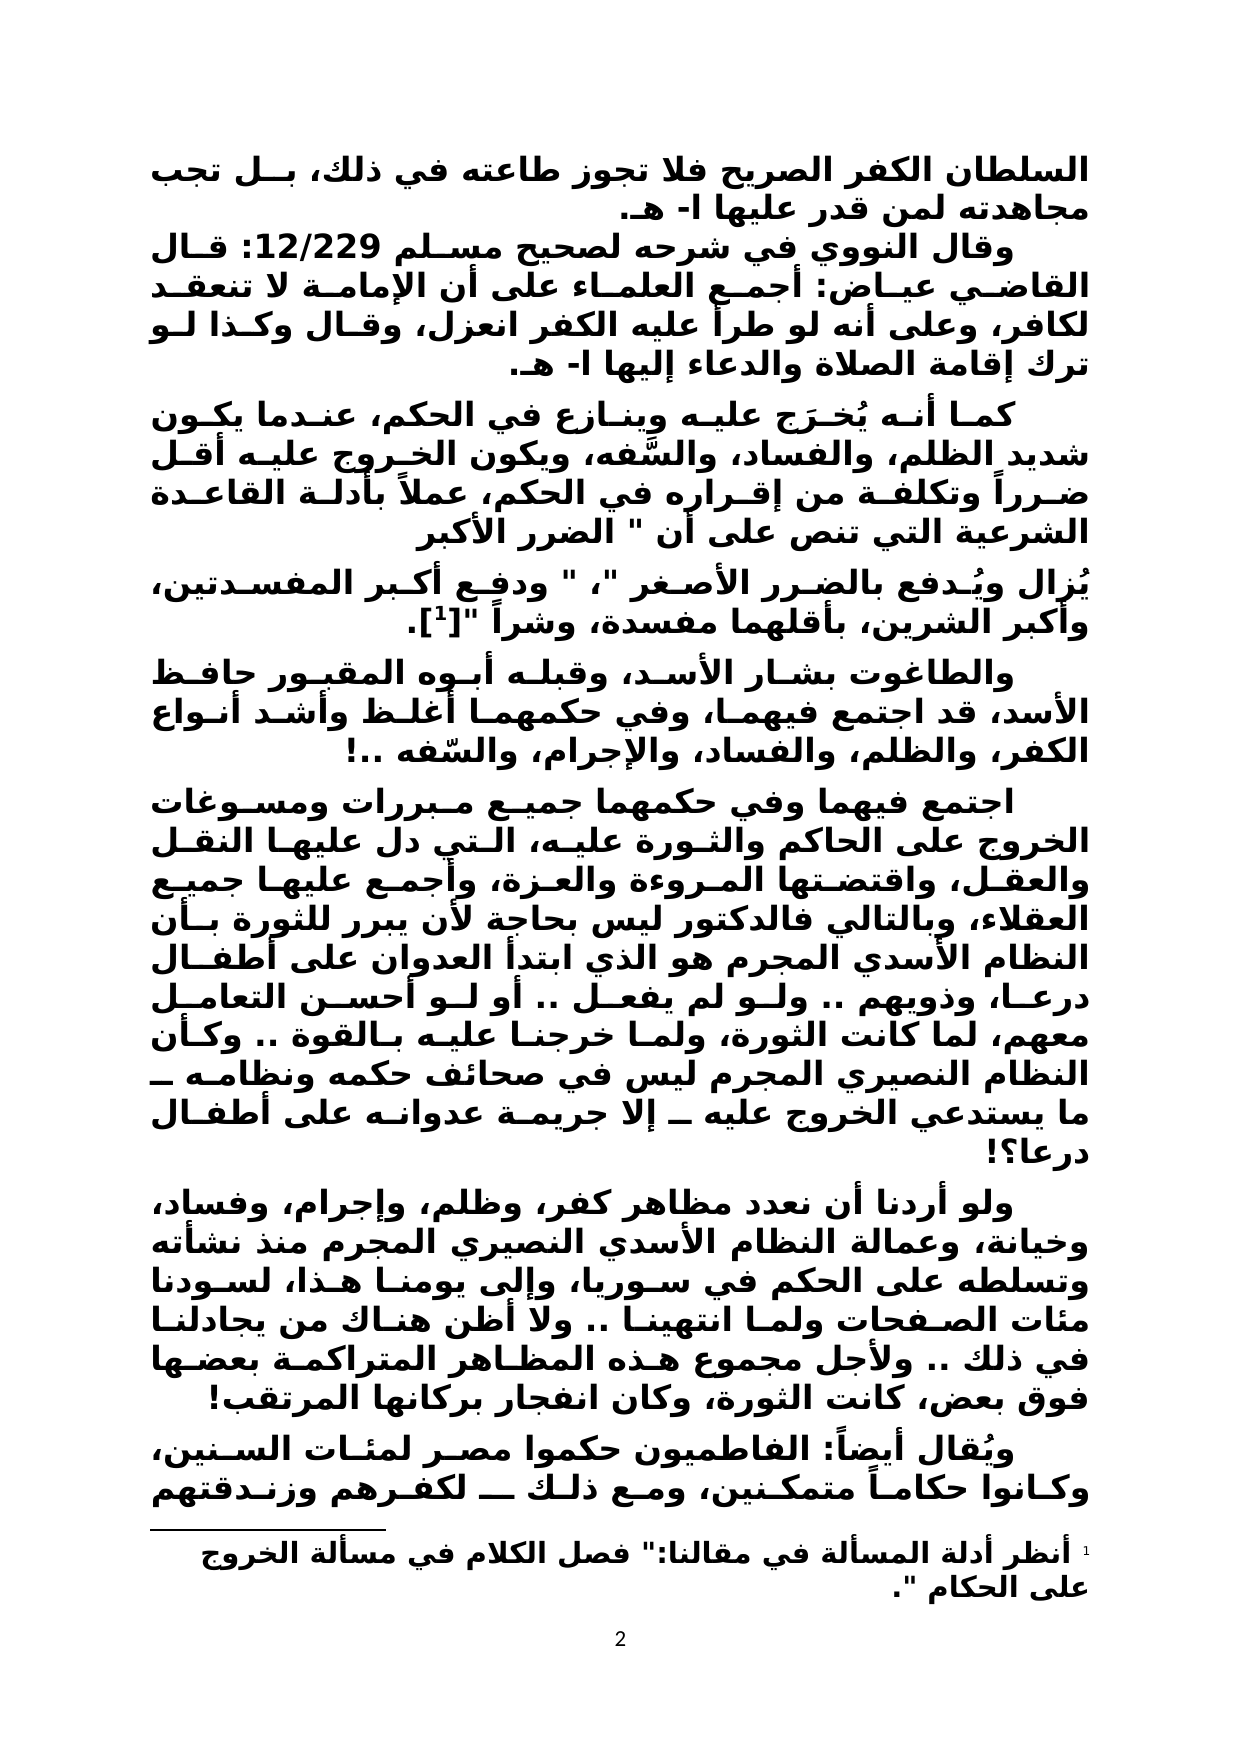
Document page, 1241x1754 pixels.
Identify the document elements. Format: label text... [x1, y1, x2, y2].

text كما أنه يُخرَج عليه وينازع في الحكم، عندما يكون شديد الظلم، والفساد، والسَّفه، ويكون الخروج عليه أقل ضرراً وتكلفة من إقراره في الحكم، عملاً بأدلة القاعدة الشرعية التي تنص على أن " الضرر الأكبر [150, 396, 1090, 551]
text اجتمع فيهما وفي حكمهما جميع مبررات ومسوغات الخروج على الحاكم والثورة عليه، التي دل عليها النقل والعقل، واقتضتها المروءة والعزة، وأجمع عليها جميع العقلاء، وبالتالي فالدكتور ليس بحاجة لأن يبرر للثورة بأن النظام الأسدي المجرم هو الذي ابتدأ العدوان على أطفال درعا، وذويهم .. ولو لم يفعل .. أو لو أحسن التعامل معهم، لما كانت الثورة، ولما خرجنا عليه بالقوة .. وكأن النظام النصيري المجرم ليس في صحائف حكمه ونظامه ــ ما يستدعي الخروج عليه ــ إلا جريمة عدوانه على أطفال درعا؟! [150, 783, 1090, 1171]
text وقال النووي في شرحه لصحيح مسلم 12/229: قال القاضي عياض: أجمع العلماء على أن الإمامة لا تنعقد لكافر، وعلى أنه لو طرأ عليه الكفر انعزل، وقال وكذا لو ترك إقامة الصلاة والدعاء إليها ا- هـ. [150, 228, 1090, 383]
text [150, 150, 1090, 228]
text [150, 1429, 1090, 1507]
text يُزال ويُدفع بالضرر الأصغر "، " ودفع أكبر المفسدتين، وأكبر الشرين، بأقلهما مفسدة، وشراً "[]. [150, 563, 1090, 641]
text ولو أردنا أن نعدد مظاهر كفر، وظلم، وإجرام، وفساد، وخيانة، وعمالة النظام الأسدي النصيري المجرم منذ نشأته وتسلطه على الحكم في سوريا، وإلى يومنا هذا، لسودنا مئات الصفحات ولما انتهينا .. ولا أظن هناك من يجادلنا في ذلك .. ولأجل مجموع هذه المظاهر المتراكمة بعضها فوق بعض، كانت الثورة، وكان انفجار بركانها المرتقب! [150, 1184, 1090, 1417]
text والطاغوت بشار الأسد، وقبله أبوه المقبور حافظ الأسد، قد اجتمع فيهما، وفي حكمهما أغلظ وأشد أنواع الكفر، والظلم، والفساد، والإجرام، والسّفه ..! [150, 654, 1090, 770]
